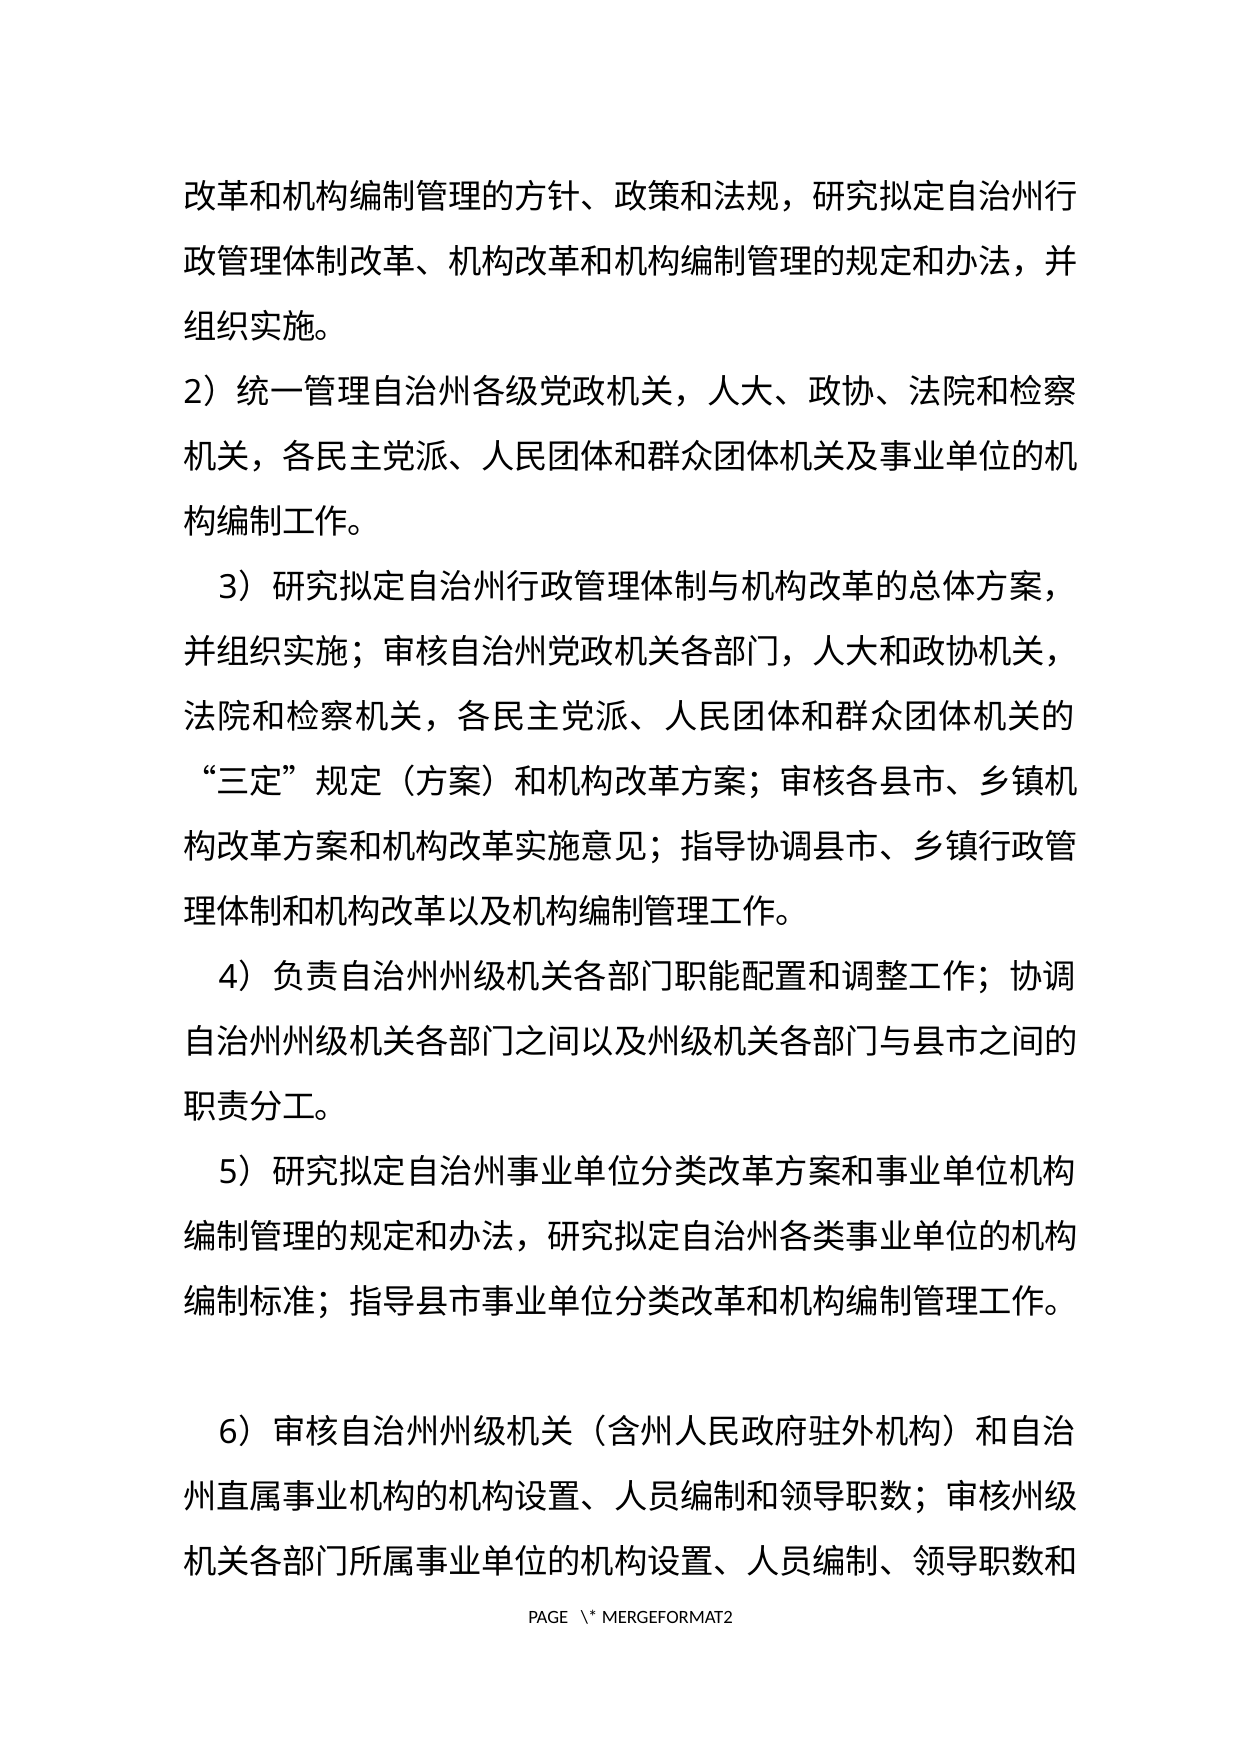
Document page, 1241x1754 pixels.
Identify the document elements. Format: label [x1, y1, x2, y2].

text [183, 162, 1078, 1592]
